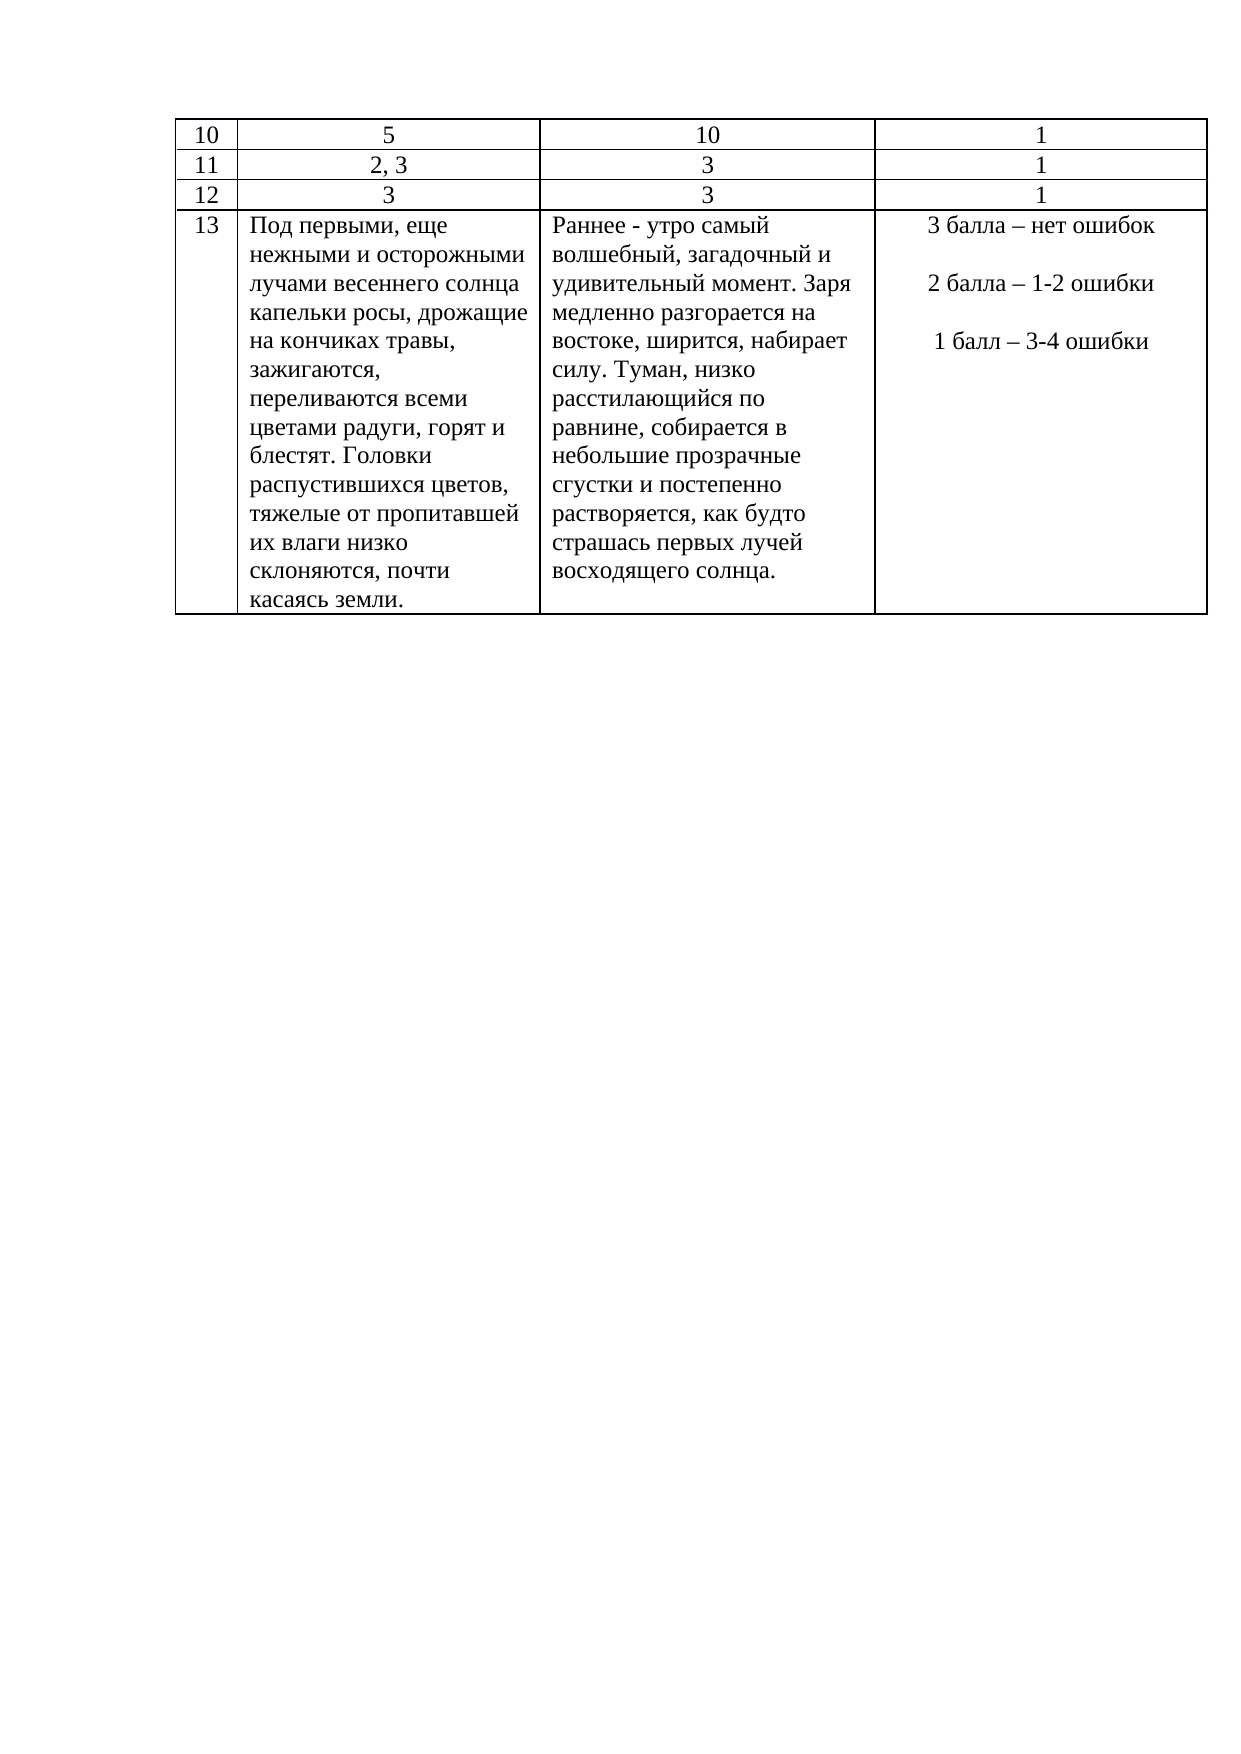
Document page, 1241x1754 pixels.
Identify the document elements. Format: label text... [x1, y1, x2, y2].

table_cell 3 балла – нет ошибок 2 балла – 1-2 ошибки 1 балл – 3-4 ошибки [876, 211, 1206, 613]
table_cell 3 [541, 150, 874, 179]
table_cell 11 [176, 150, 237, 179]
table_cell 1 [876, 120, 1206, 148]
table_cell 1 [876, 150, 1206, 179]
table_cell 5 [238, 120, 539, 148]
table_cell 3 [541, 180, 874, 209]
table_cell 2, 3 [238, 150, 539, 179]
table_cell 10 [176, 120, 237, 148]
table_cell Раннее - утро самый волшебный, загадочный и удивительный момент. Заря медленно разгорается на востоке, ширится, набирает силу. Туман, низко расстилающийся по равнине, собирается в небольшие прозрачные сгустки и постепенно растворяется, как будто страшась первых лучей восходящего солнца. [541, 211, 874, 613]
table_cell 3 [238, 180, 539, 209]
table_cell 12 [176, 180, 237, 209]
table_cell 10 [541, 120, 874, 148]
table_cell Под первыми, еще нежными и осторожными лучами весеннего солнца капельки росы, дрожащие на кончиках травы, зажигаются, переливаются всеми цветами радуги, горят и блестят. Головки распустившихся цветов, тяжелые от пропитавшей их влаги низко склоняются, почти касаясь земли. [238, 211, 539, 613]
table_cell 13 [176, 210, 237, 613]
table_cell 1 [876, 180, 1206, 209]
